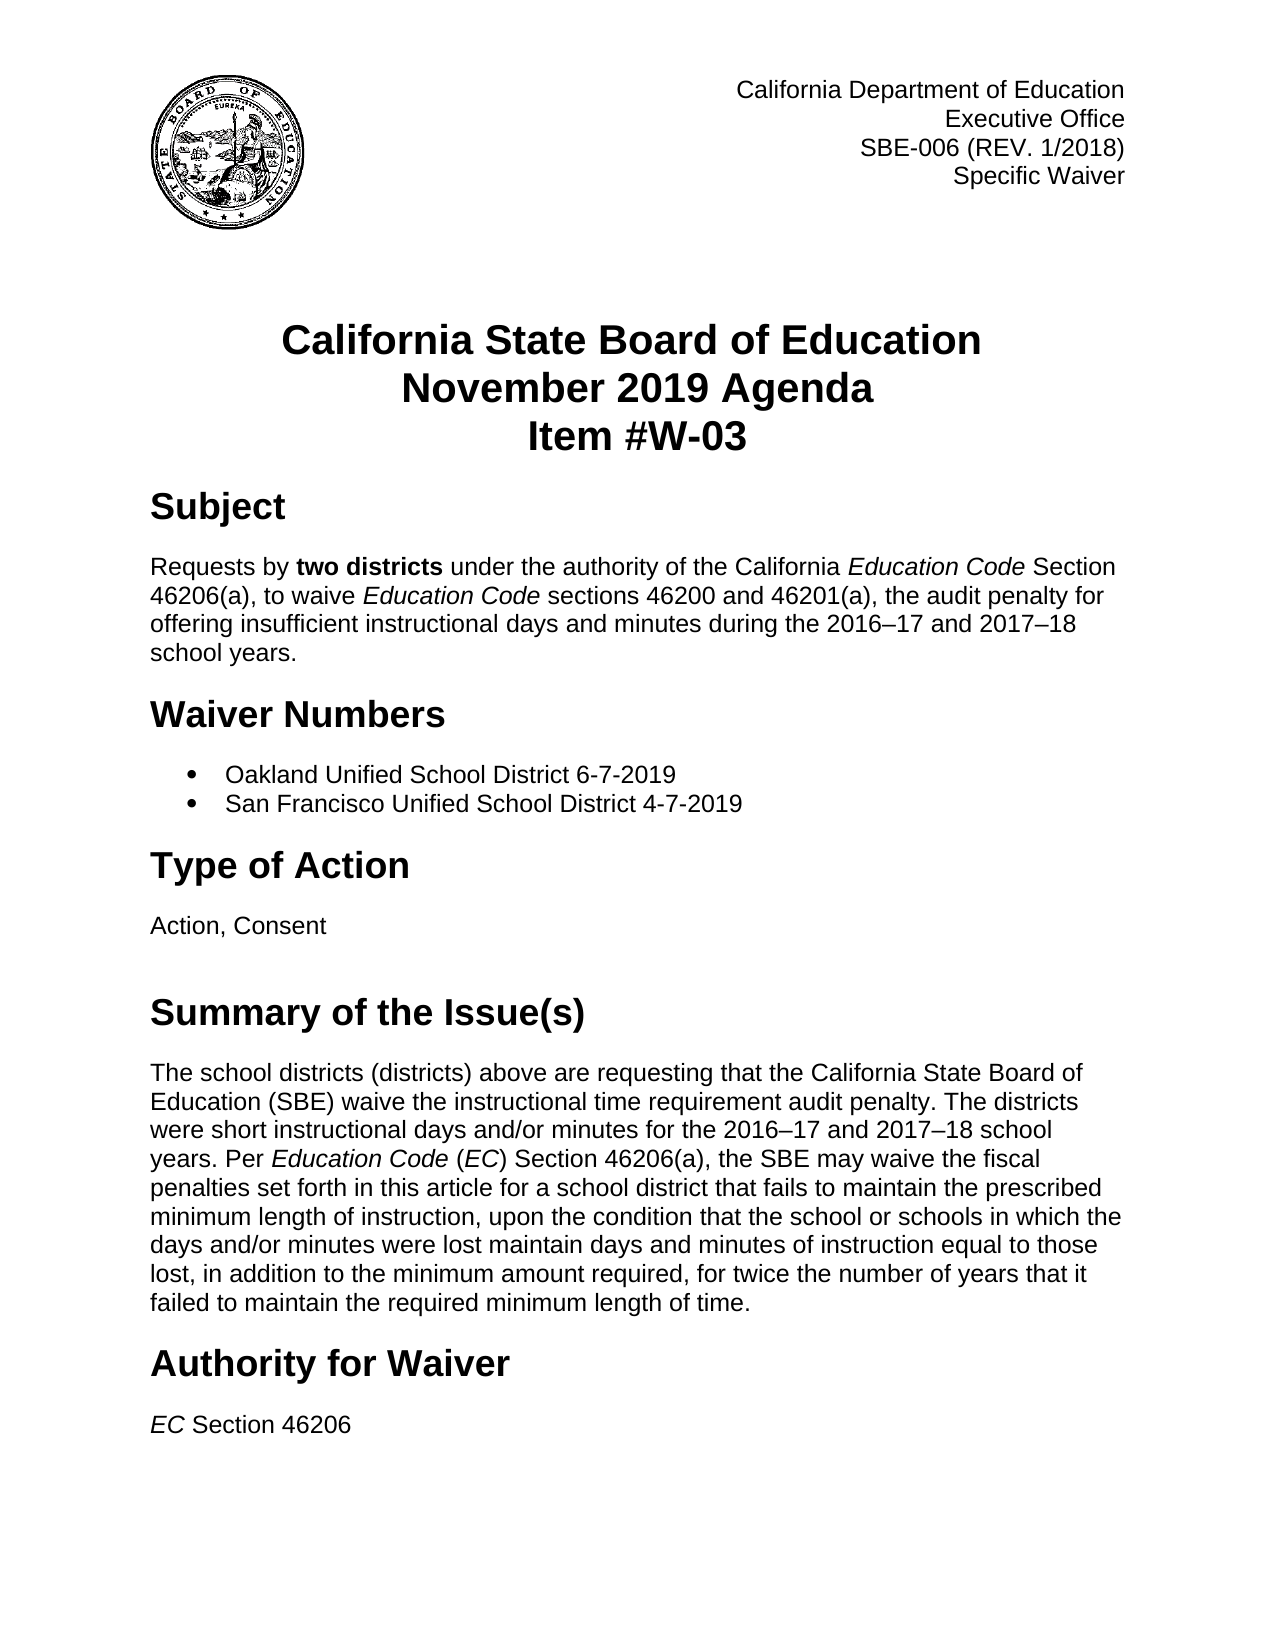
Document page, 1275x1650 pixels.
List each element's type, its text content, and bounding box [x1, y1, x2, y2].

picture [150, 75, 305, 230]
subtitle California State Board of Education November 2019 Agenda Item #W-03 [150, 315, 1125, 459]
list San Francisco Unified School District 4-7-2019 [187, 789, 1125, 818]
subtitle Authority for Waiver [150, 1342, 1125, 1385]
list Oakland Unified School District 6-7-2019 [187, 760, 1125, 789]
text Executive Office [675, 104, 1125, 132]
subtitle Type of Action [150, 843, 1125, 886]
text California Department of Education [675, 75, 1125, 104]
text The school districts (districts) above are requesting that the California State Board of Education (SBE) waive the instructional time requirement audit penalty. The districts were short instructional days and/or minutes for the 2016–17 and 2017–18 school years. Per Education Code (EC) Section 46206(a), the SBE may waive the fiscal penalties set forth in this article for a school district that fails to maintain the prescribed minimum length of instruction, upon the condition that the school or schools in which the days and/or minutes were lost maintain days and minutes of instruction equal to those lost, in addition to the minimum amount required, for twice the number of years that it failed to maintain the required minimum length of time. [150, 1058, 1125, 1317]
subtitle Subject [150, 484, 1125, 527]
text Specific Waiver [675, 161, 1125, 190]
text Action, Consent [150, 911, 1125, 940]
text SBE-006 (REV. 1/2018) [675, 132, 1125, 161]
text EC Section 46206 [150, 1410, 1125, 1438]
subtitle Waiver Numbers [150, 692, 1125, 735]
text Requests by two districts under the authority of the California Education Code Section 46206(a), to waive Education Code sections 46200 and 46201(a), the audit penalty for offering insufficient instructional days and minutes during the 2016–17 and 2017–18 school years. [150, 552, 1125, 667]
subtitle Summary of the Issue(s) [150, 990, 1125, 1033]
